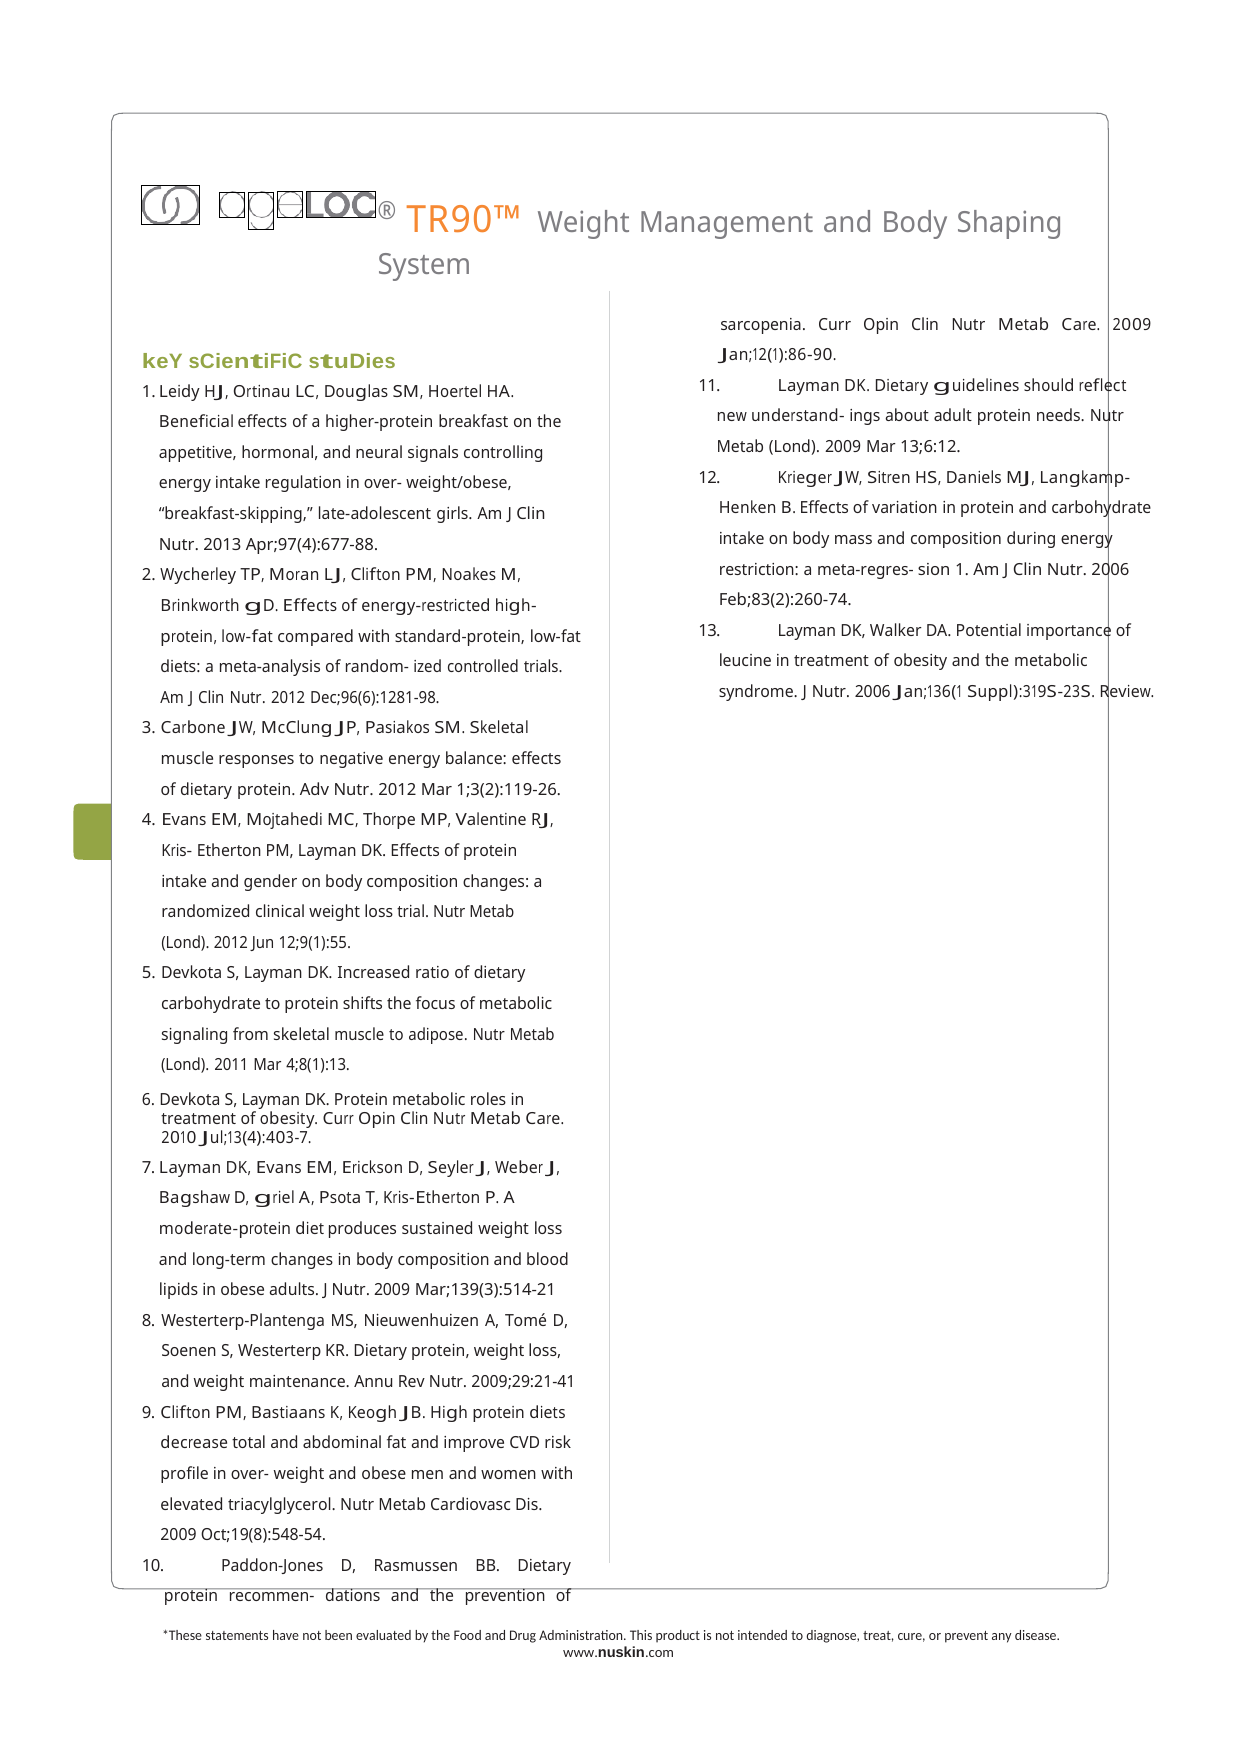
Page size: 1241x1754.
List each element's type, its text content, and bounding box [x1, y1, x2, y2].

subtitle keY sCientiFiC stuDies [142, 349, 585, 373]
list Wycherley TP, Moran LJ, Clifton PM, Noakes M, Brinkworth gD. Effects of energy-restricted high-protein, low-fat compared with standard-protein, low-fat diets: a meta-analysis of random- ized controlled trials. Am J Clin Nutr. 2012 Dec;96(6):1281-98. [142, 563, 581, 708]
list Krieger JW, Sitren HS, Daniels MJ, Langkamp-Henken B. Effects of variation in protein and carbohydrate intake on body mass and composition during energy restriction: a meta-regres- sion 1. Am J Clin Nutr. 2006 Feb;83(2):260-74. [698, 465, 1155, 611]
list Layman DK. Dietary guidelines should reflect new understand- ings about adult protein needs. Nutr Metab (Lond). 2009 Mar 13;6:12. [698, 373, 1157, 457]
list Paddon-Jones D, Rasmussen BB. Dietary protein recommen- dations and the prevention of sarcopenia. Curr Opin Clin Nutr Metab Care. 2009 Jan;12(1):86-90. [142, 1553, 571, 1607]
list Carbone JW, McClung JP, Pasiakos SM. Skeletal muscle responses to negative energy balance: effects of dietary protein. Adv Nutr. 2012 Mar 1;3(2):119-26. [142, 716, 577, 800]
picture [249, 193, 273, 229]
list Layman DK, Evans EM, Erickson D, Seyler J, Weber J, Bagshaw D, griel A, Psota T, Kris-Etherton P. A moderate-protein diet produces sustained weight loss and long-term changes in body composition and blood lipids in obese adults. J Nutr. 2009 Mar;139(3):514-21 [142, 1155, 579, 1301]
picture [307, 192, 375, 217]
list Westerterp-Plantenga MS, Nieuwenhuizen A, Tomé D, Soenen S, Westerterp KR. Dietary protein, weight loss, and weight maintenance. Annu Rev Nutr. 2009;29:21-41 [142, 1308, 579, 1392]
list Layman DK, Walker DA. Potential importance of leucine in treatment of obesity and the metabolic syndrome. J Nutr. 2006 Jan;136(1 Suppl):319S-23S. Review. [698, 618, 1156, 702]
list Paddon-Jones D, Rasmussen BB. Dietary protein recommen- dations and the prevention of sarcopenia. Curr Opin Clin Nutr Metab Care. 2009 Jan;12(1):86-90. [698, 312, 1151, 366]
list Leidy HJ, Ortinau LC, Douglas SM, Hoertel HA. Beneficial effects of a higher-protein breakfast on the appetitive, hormonal, and neural signals controlling energy intake regulation in over- weight/obese, “breakfast-skipping,” late-adolescent girls. Am J Clin Nutr. 2013 Apr;97(4):677-88. [142, 379, 581, 555]
subtitle ® TR90™ Weight Management and Body Shaping System [377, 192, 1165, 283]
list Evans EM, Mojtahedi MC, Thorpe MP, Valentine RJ, Kris- Etherton PM, Layman DK. Effects of protein intake and gender on body composition changes: a randomized clinical weight loss trial. Nutr Metab (Lond). 2012 Jun 12;9(1):55. [142, 808, 566, 953]
picture [142, 186, 199, 224]
picture [278, 192, 302, 217]
text 10 6. Devkota S, Layman DK. Protein metabolic roles in treatment of obesity. Curr Opin Clin Nutr Metab Care. 2010 Jul;13(4):403-7. [83, 1083, 575, 1148]
list Devkota S, Layman DK. Increased ratio of dietary carbohydrate to protein shifts the focus of metabolic signaling from skeletal muscle to adipose. Nutr Metab (Lond). 2011 Mar 4;8(1):13. [142, 961, 575, 1076]
list Clifton PM, Bastiaans K, Keogh JB. High protein diets decrease total and abdominal fat and improve CVD risk profile in over- weight and obese men and women with elevated triacylglycerol. Nutr Metab Cardiovasc Dis. 2009 Oct;19(8):548-54. [142, 1400, 576, 1546]
picture [220, 193, 244, 217]
